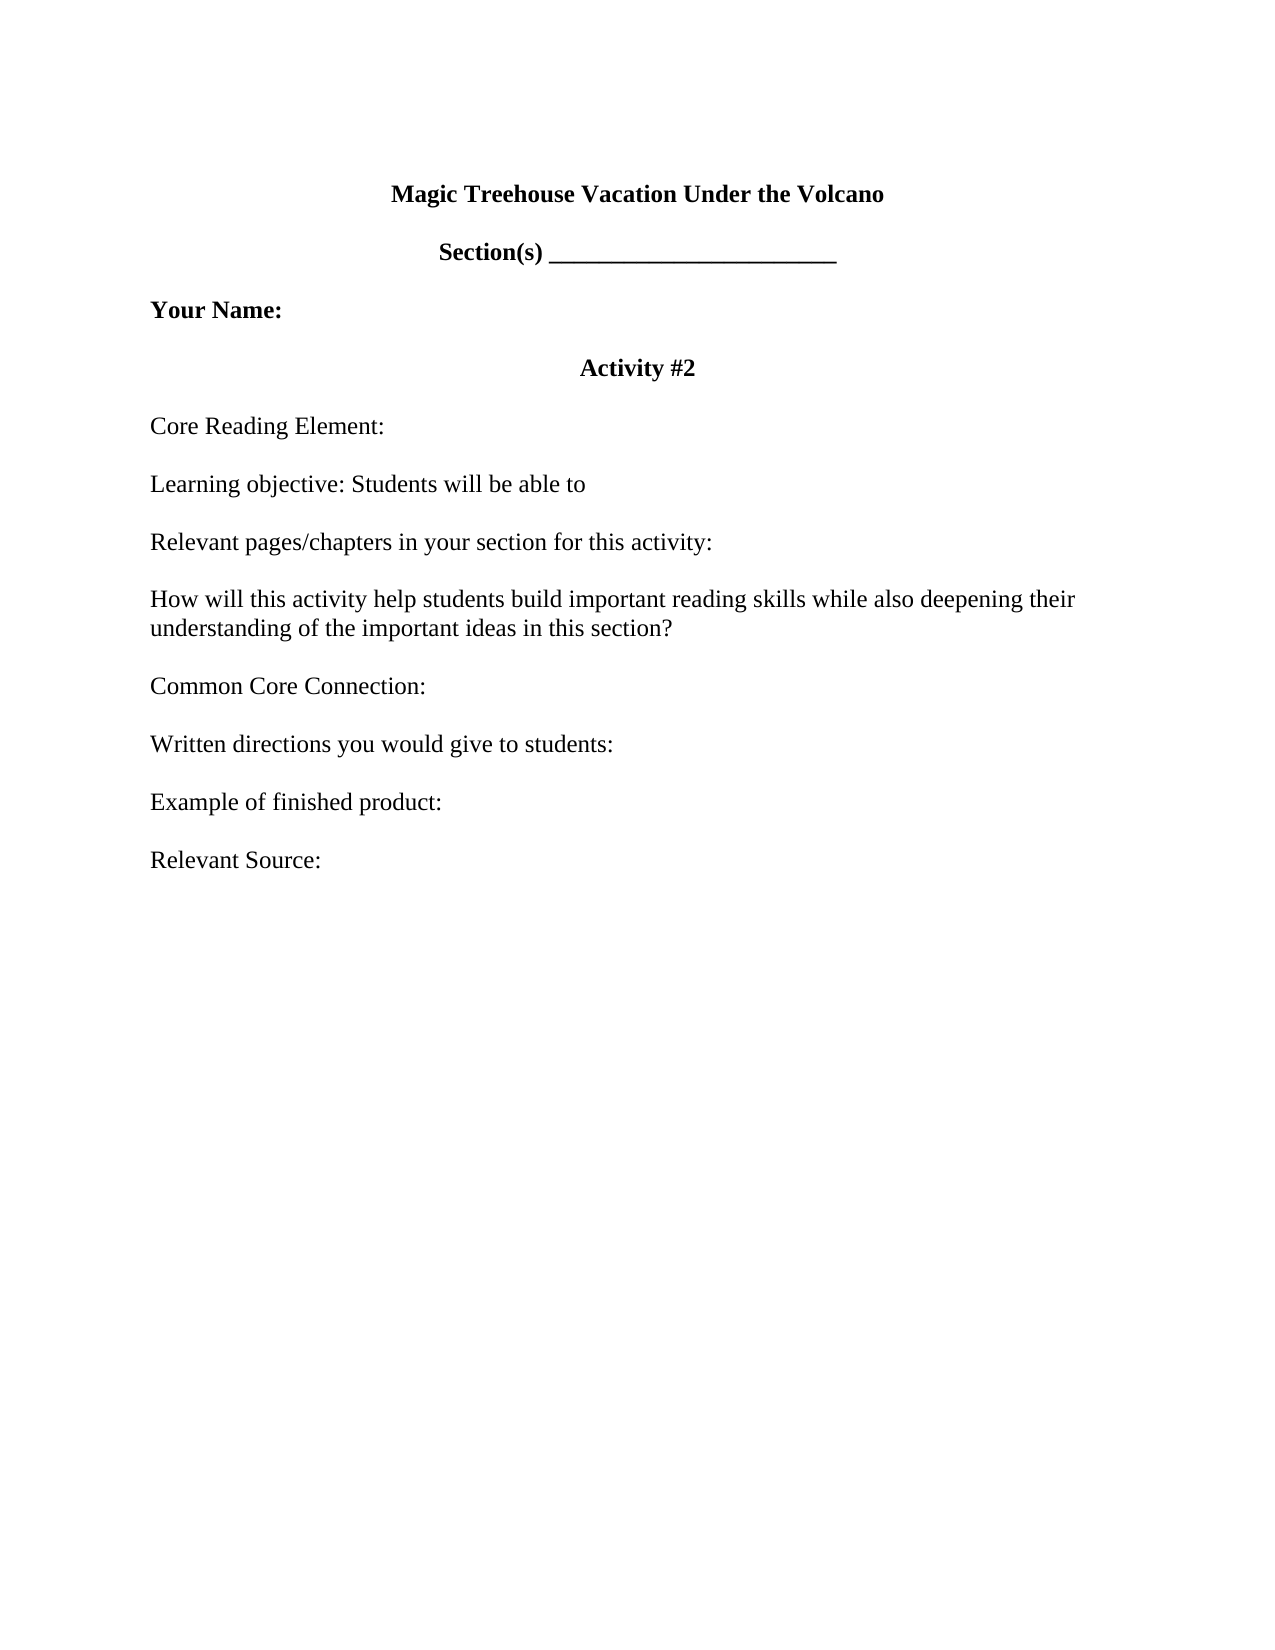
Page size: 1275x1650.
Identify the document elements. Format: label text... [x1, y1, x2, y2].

text Activity #2 [150, 353, 1125, 382]
text How will this activity help students build important reading skills while also deepening their understanding of the important ideas in this section? [150, 584, 1125, 642]
text Your Name: [150, 295, 1125, 324]
text Relevant Source: [150, 845, 1125, 874]
text Example of finished product: [150, 787, 1125, 816]
text Core Reading Element: [150, 411, 1125, 439]
text Common Core Connection: [150, 671, 1125, 700]
text Section(s) _______________________ [150, 237, 1125, 266]
text Relevant pages/chapters in your section for this activity: [150, 527, 1125, 555]
text Written directions you would give to students: [150, 729, 1125, 758]
text Magic Treehouse Vacation Under the Volcano [150, 179, 1125, 208]
text Learning objective: Students will be able to [150, 469, 1125, 497]
